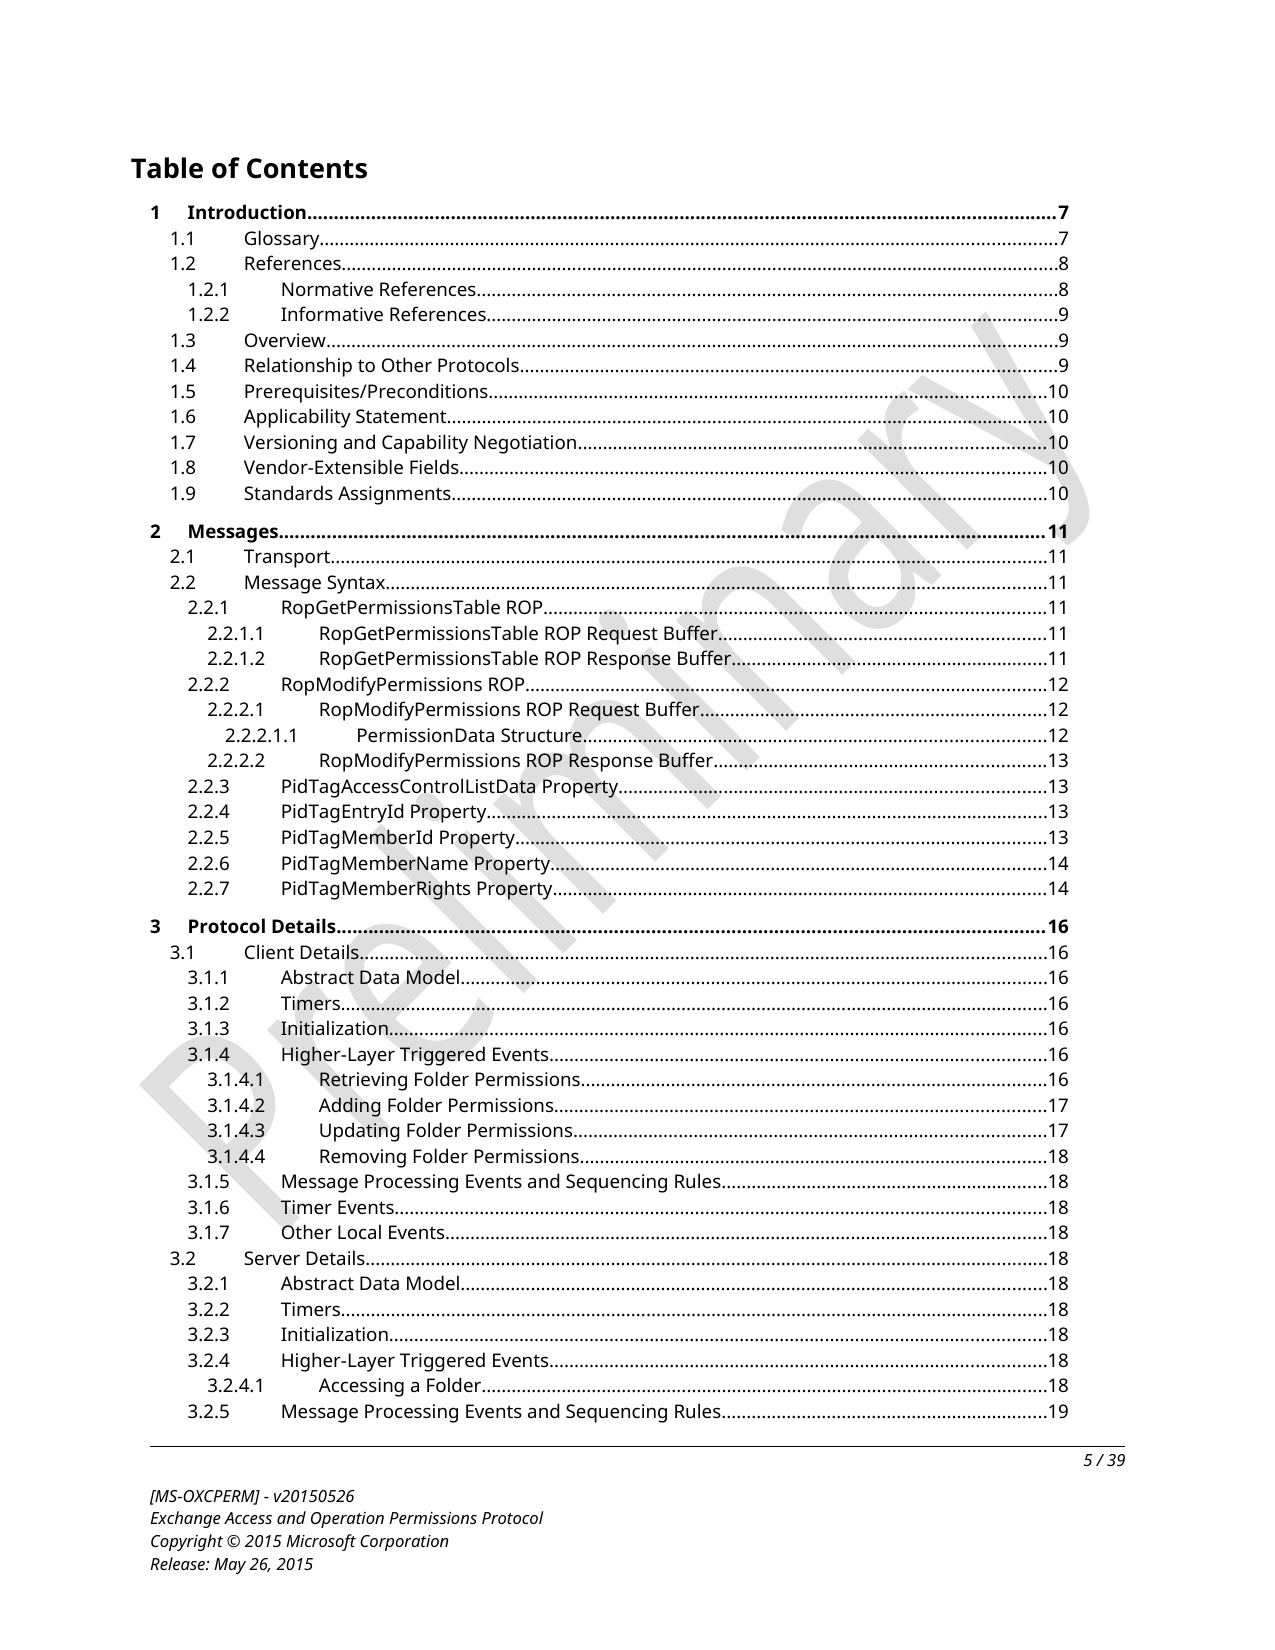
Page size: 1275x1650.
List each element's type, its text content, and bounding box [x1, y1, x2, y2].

text 2.2 Message Syntax 11 [169, 569, 1078, 595]
text 3.1.5 Message Processing Events and Sequencing Rules 18 [187, 1169, 1078, 1194]
text 2 Messages 11 [150, 518, 1078, 544]
text 2.2.1.1 RopGetPermissionsTable ROP Request Buffer 11 [207, 620, 1078, 646]
text 2.2.4 PidTagEntryId Property 13 [187, 799, 1078, 824]
text 2.2.2.2 RopModifyPermissions ROP Response Buffer 13 [207, 748, 1078, 773]
text 3.1.6 Timer Events 18 [187, 1194, 1078, 1220]
subtitle Table of Contents [131, 150, 1125, 187]
text 2.2.2.1.1 PermissionData Structure 12 [225, 722, 1078, 748]
text 3.1.4.2 Adding Folder Permissions 17 [207, 1092, 1078, 1118]
text 3.2.4 Higher-Layer Triggered Events 18 [187, 1347, 1078, 1373]
text 2.2.7 PidTagMemberRights Property 14 [187, 875, 1078, 901]
text 3.1 Client Details 16 [169, 939, 1078, 964]
text 1.6 Applicability Statement 10 [169, 403, 1078, 429]
text 2.2.1 RopGetPermissionsTable ROP 11 [187, 595, 1078, 620]
text 3.2.5 Message Processing Events and Sequencing Rules 19 [187, 1398, 1078, 1424]
text 3.1.4 Higher-Layer Triggered Events 16 [187, 1041, 1078, 1067]
text 3.1.3 Initialization 16 [187, 1016, 1078, 1041]
text 2.2.6 PidTagMemberName Property 14 [187, 850, 1078, 875]
text 2.2.2.1 RopModifyPermissions ROP Request Buffer 12 [207, 697, 1078, 722]
text 3.1.4.4 Removing Folder Permissions 18 [207, 1143, 1078, 1169]
text 2.2.1.2 RopGetPermissionsTable ROP Response Buffer 11 [207, 646, 1078, 671]
text 3 Protocol Details 16 [150, 913, 1078, 939]
text 2.2.5 PidTagMemberId Property 13 [187, 824, 1078, 850]
text 1.8 Vendor-Extensible Fields 10 [169, 454, 1078, 480]
text 1.2.2 Informative References 9 [187, 301, 1078, 327]
text 1.3 Overview 9 [169, 327, 1078, 352]
text 1.4 Relationship to Other Protocols 9 [169, 352, 1078, 378]
text 1.9 Standards Assignments 10 [169, 480, 1078, 506]
text 3.2.1 Abstract Data Model 18 [187, 1271, 1078, 1296]
text 3.2.4.1 Accessing a Folder 18 [207, 1373, 1078, 1398]
text 1.5 Prerequisites/Preconditions 10 [169, 378, 1078, 403]
text 3.1.1 Abstract Data Model 16 [187, 964, 1078, 990]
text 3.2.2 Timers 18 [187, 1296, 1078, 1322]
text 3.1.7 Other Local Events 18 [187, 1220, 1078, 1245]
text 1.7 Versioning and Capability Negotiation 10 [169, 429, 1078, 454]
text 3.1.2 Timers 16 [187, 990, 1078, 1016]
text 2.1 Transport 11 [169, 544, 1078, 569]
text 1.2 References 8 [169, 250, 1078, 276]
text 3.2.3 Initialization 18 [187, 1322, 1078, 1347]
text 1.2.1 Normative References 8 [187, 276, 1078, 301]
text 2.2.2 RopModifyPermissions ROP 12 [187, 671, 1078, 697]
text 1.1 Glossary 7 [169, 225, 1078, 250]
text 2.2.3 PidTagAccessControlListData Property 13 [187, 773, 1078, 799]
text 3.1.4.1 Retrieving Folder Permissions 16 [207, 1067, 1078, 1092]
text 3.2 Server Details 18 [169, 1245, 1078, 1271]
text 3.1.4.3 Updating Folder Permissions 17 [207, 1118, 1078, 1143]
text 1 Introduction 7 [150, 199, 1078, 225]
